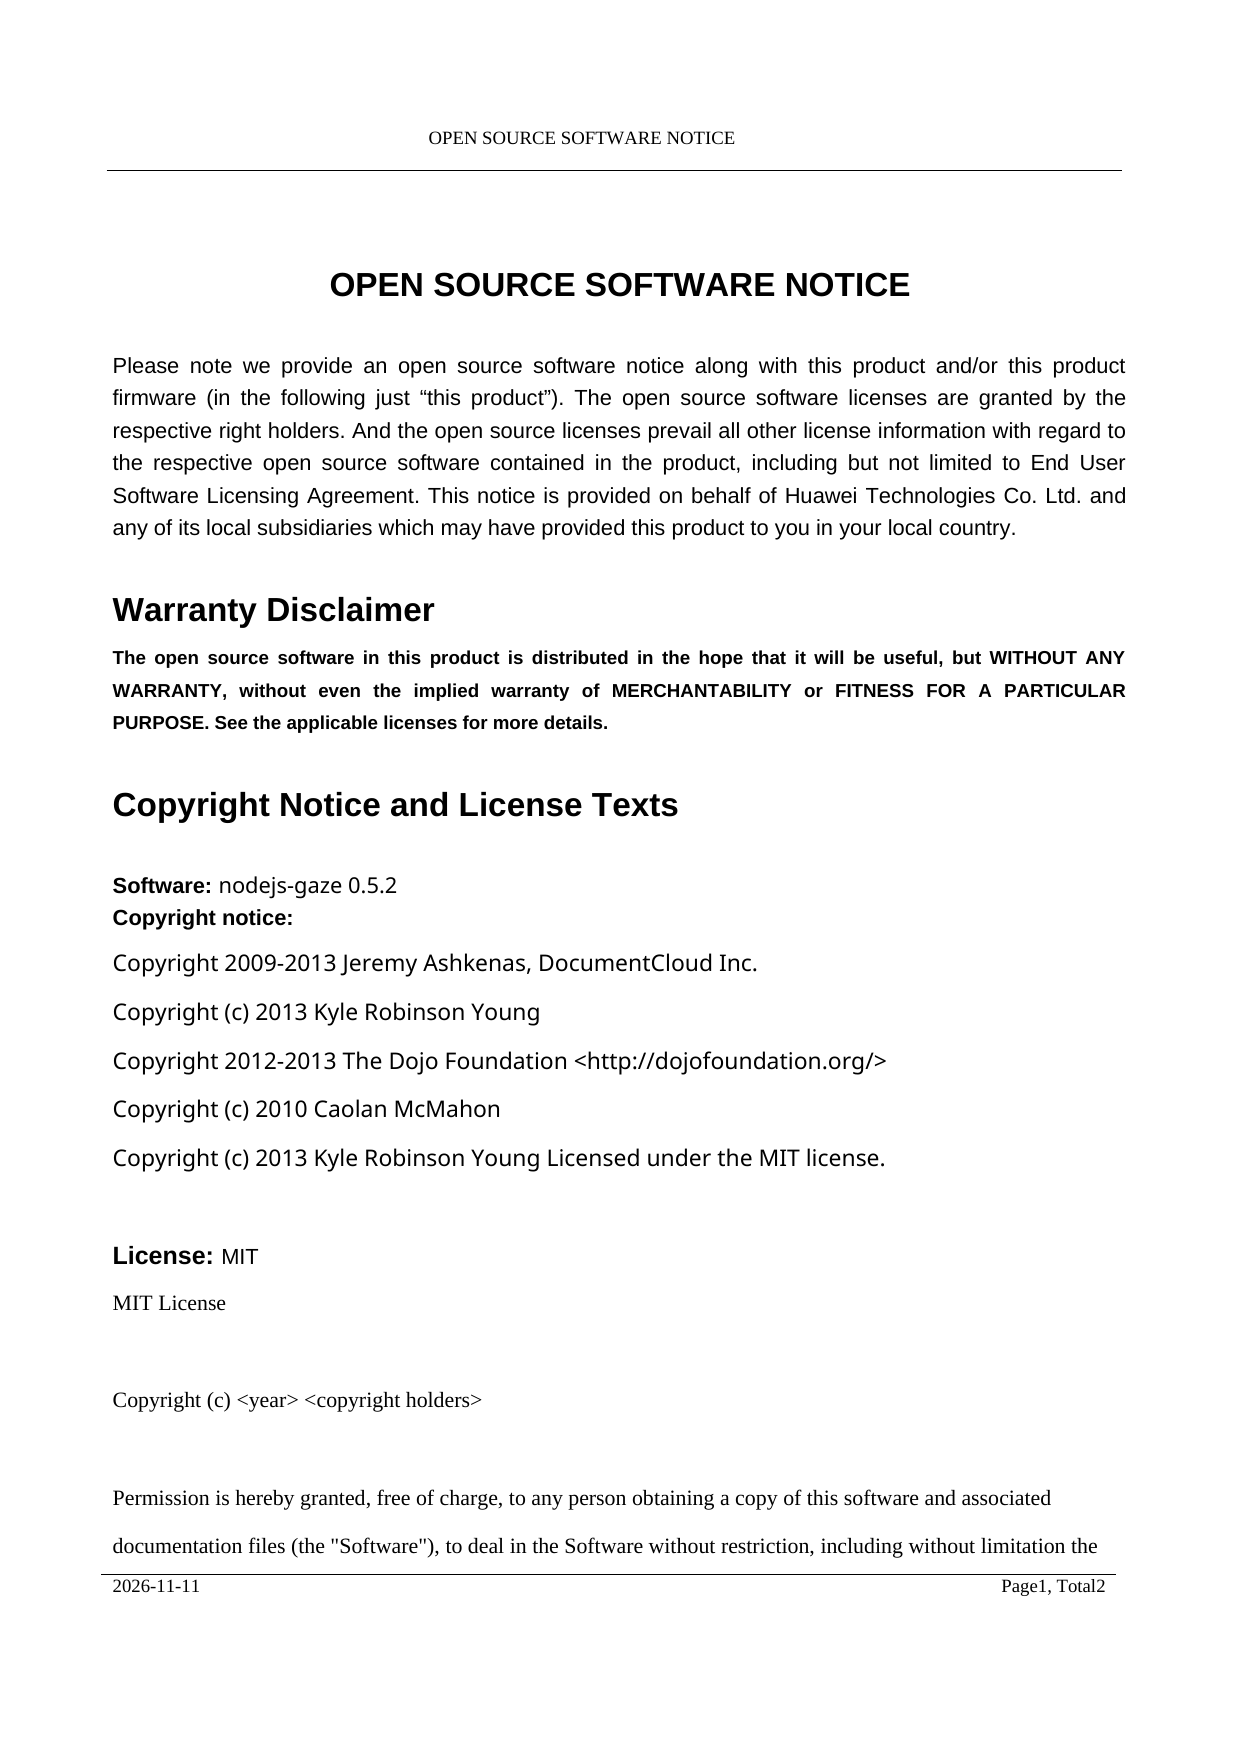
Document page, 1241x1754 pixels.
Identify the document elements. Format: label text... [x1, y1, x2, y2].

text The open source software in this product is distributed in the hope that it will be useful, but WITHOUT ANY WARRANTY, without even the implied warranty of MERCHANTABILITY or FITNESS FOR A PARTICULAR PURPOSE. See the applicable licenses for more details. [112, 641, 1128, 739]
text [112, 1286, 1128, 1562]
text License: MIT [112, 1239, 1128, 1272]
text Software: nodejs-gaze 0.5.2 [112, 869, 1128, 901]
text Warranty Disclaimer [112, 576, 1128, 641]
text Copyright 2009-2013 Jeremy Ashkenas, DocumentCloud Inc. Copyright (c) 2013 Kyle Robinson Young Copyright 2012-2013 The Dojo Foundation <http://dojofoundation.org/> Copyright (c) 2010 Caolan McMahon Copyright (c) 2013 Kyle Robinson Young Licensed under the MIT license. [112, 947, 1128, 1223]
text Copyright notice: [112, 901, 1128, 934]
text Please note we provide an open source software notice along with this product and/or this product firmware (in the following just “this product”). The open source software licenses are granted by the respective right holders. And the open source licenses prevail all other license information with regard to the respective open source software contained in the product, including but not limited to End User Software Licensing Agreement. This notice is provided on behalf of Huawei Technologies Co. Ltd. and any of its local subsidiaries which may have provided this product to you in your local country. [112, 349, 1128, 544]
text Copyright Notice and License Texts [112, 771, 1128, 836]
text OPEN SOURCE SOFTWARE NOTICE [112, 251, 1128, 316]
